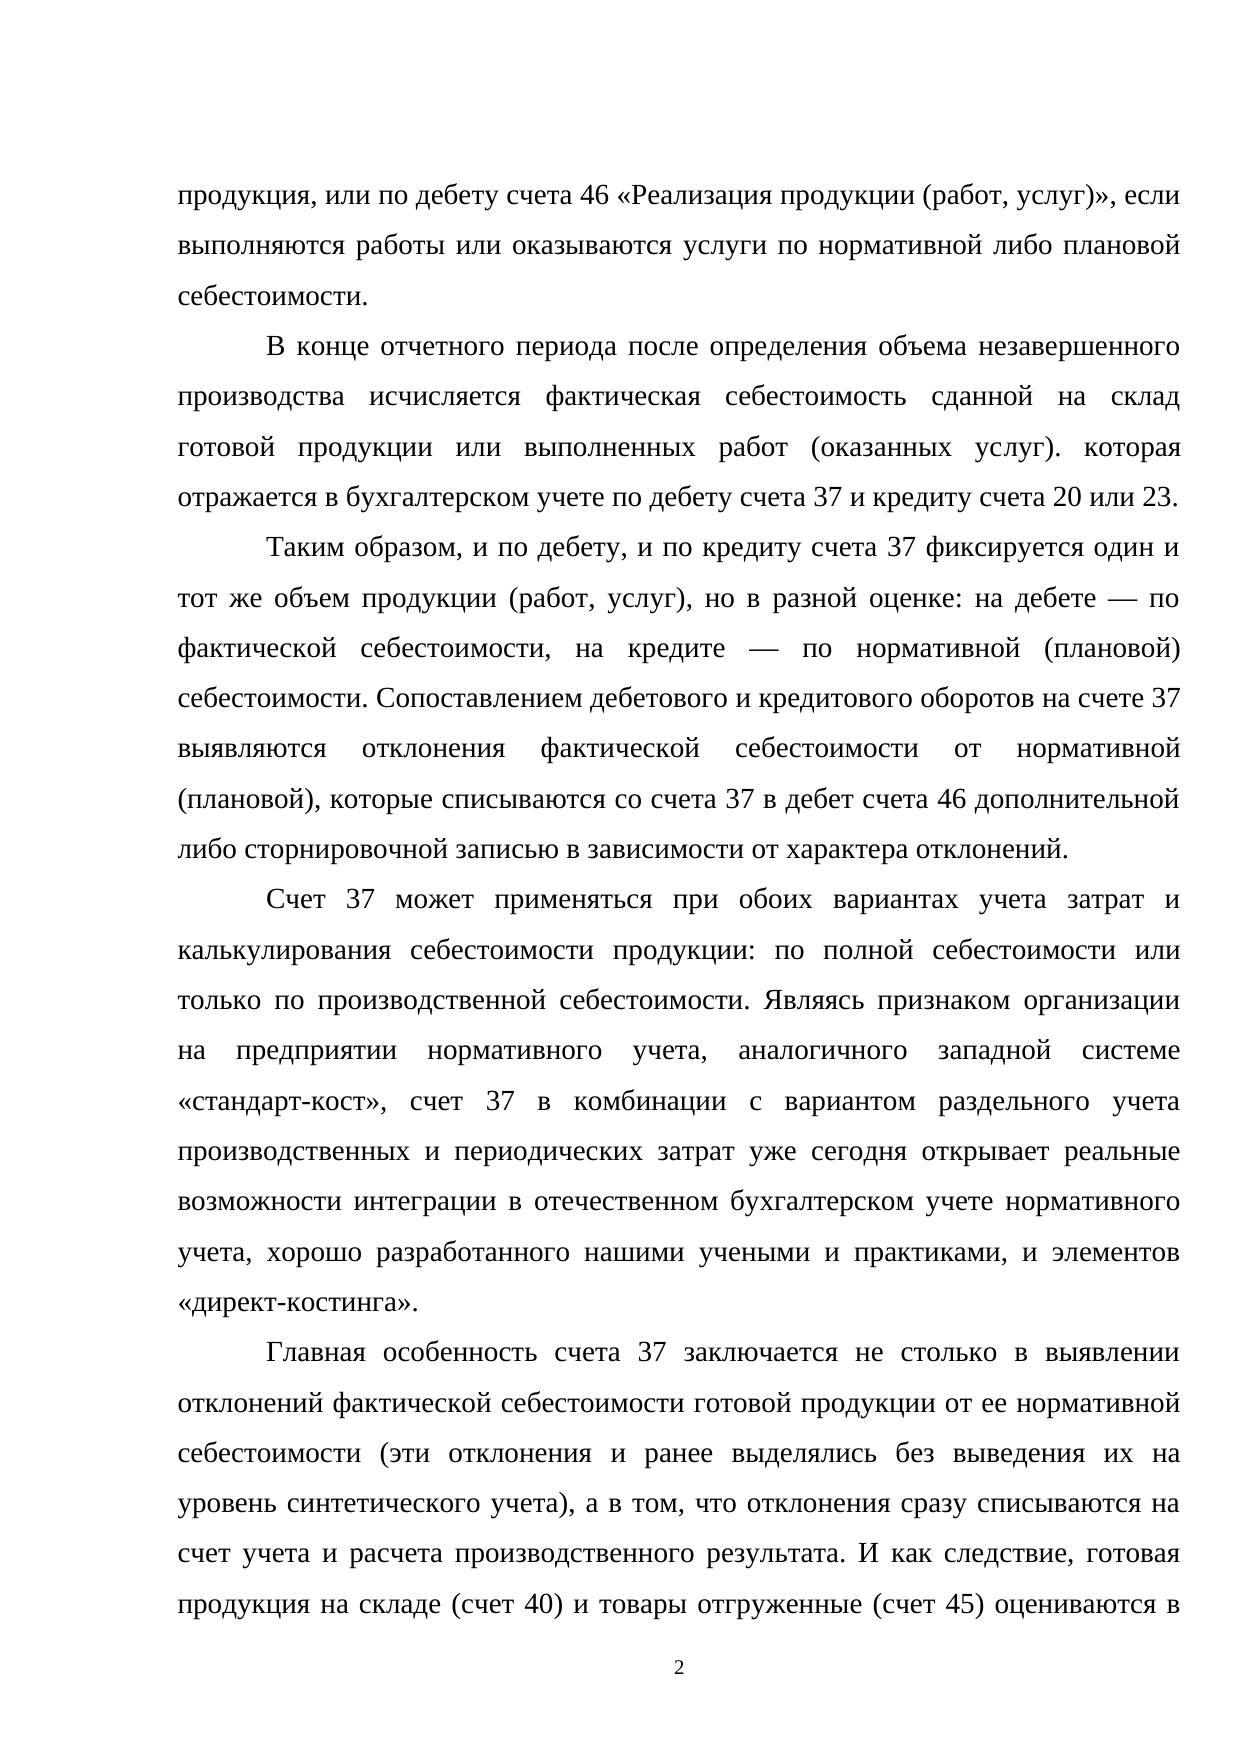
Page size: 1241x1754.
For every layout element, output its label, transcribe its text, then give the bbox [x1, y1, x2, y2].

text Таким образом, и по дебету, и по кредиту счета 37 фиксируется один и тот же объем продукции (работ, услуг), но в разной оценке: на дебете — по фактической себестоимости, на кредите — по нормативной (плановой) себестоимости. Сопоставлением дебетового и кредитового оборотов на счете 37 выявляются отклонения фактической себестоимости от нормативной (плановой), которые списываются со счета 37 в дебет счета 46 дополнительной либо сторнировочной записью в зависимости от характера отклонений. [177, 529, 1181, 865]
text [177, 177, 1181, 311]
text Счет 37 может применяться при обоих вариантах учета затрат и калькулирования себестоимости продукции: по полной себестоимости или только по производственной себестоимости. Являясь признаком организации на предприятии нормативного учета, аналогичного западной системе «стандарт-кост», счет 37 в комбинации с вариантом раздельного учета производственных и периодических затрат уже сегодня открывает реальные возможности интеграции в отечественном бухгалтерском учете нормативного учета, хорошо разработанного нашими учеными и практиками, и элементов «директ-костинга». [177, 882, 1181, 1318]
text В конце отчетного периода после определения объема незавершенного производства исчисляется фактическая себестоимость сданной на склад готовой продукции или выполненных работ (оказанных услуг). которая отражается в бухгалтерском учете по дебету счета 37 и кредиту счета 20 или 23. [177, 328, 1181, 513]
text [177, 1334, 1181, 1619]
